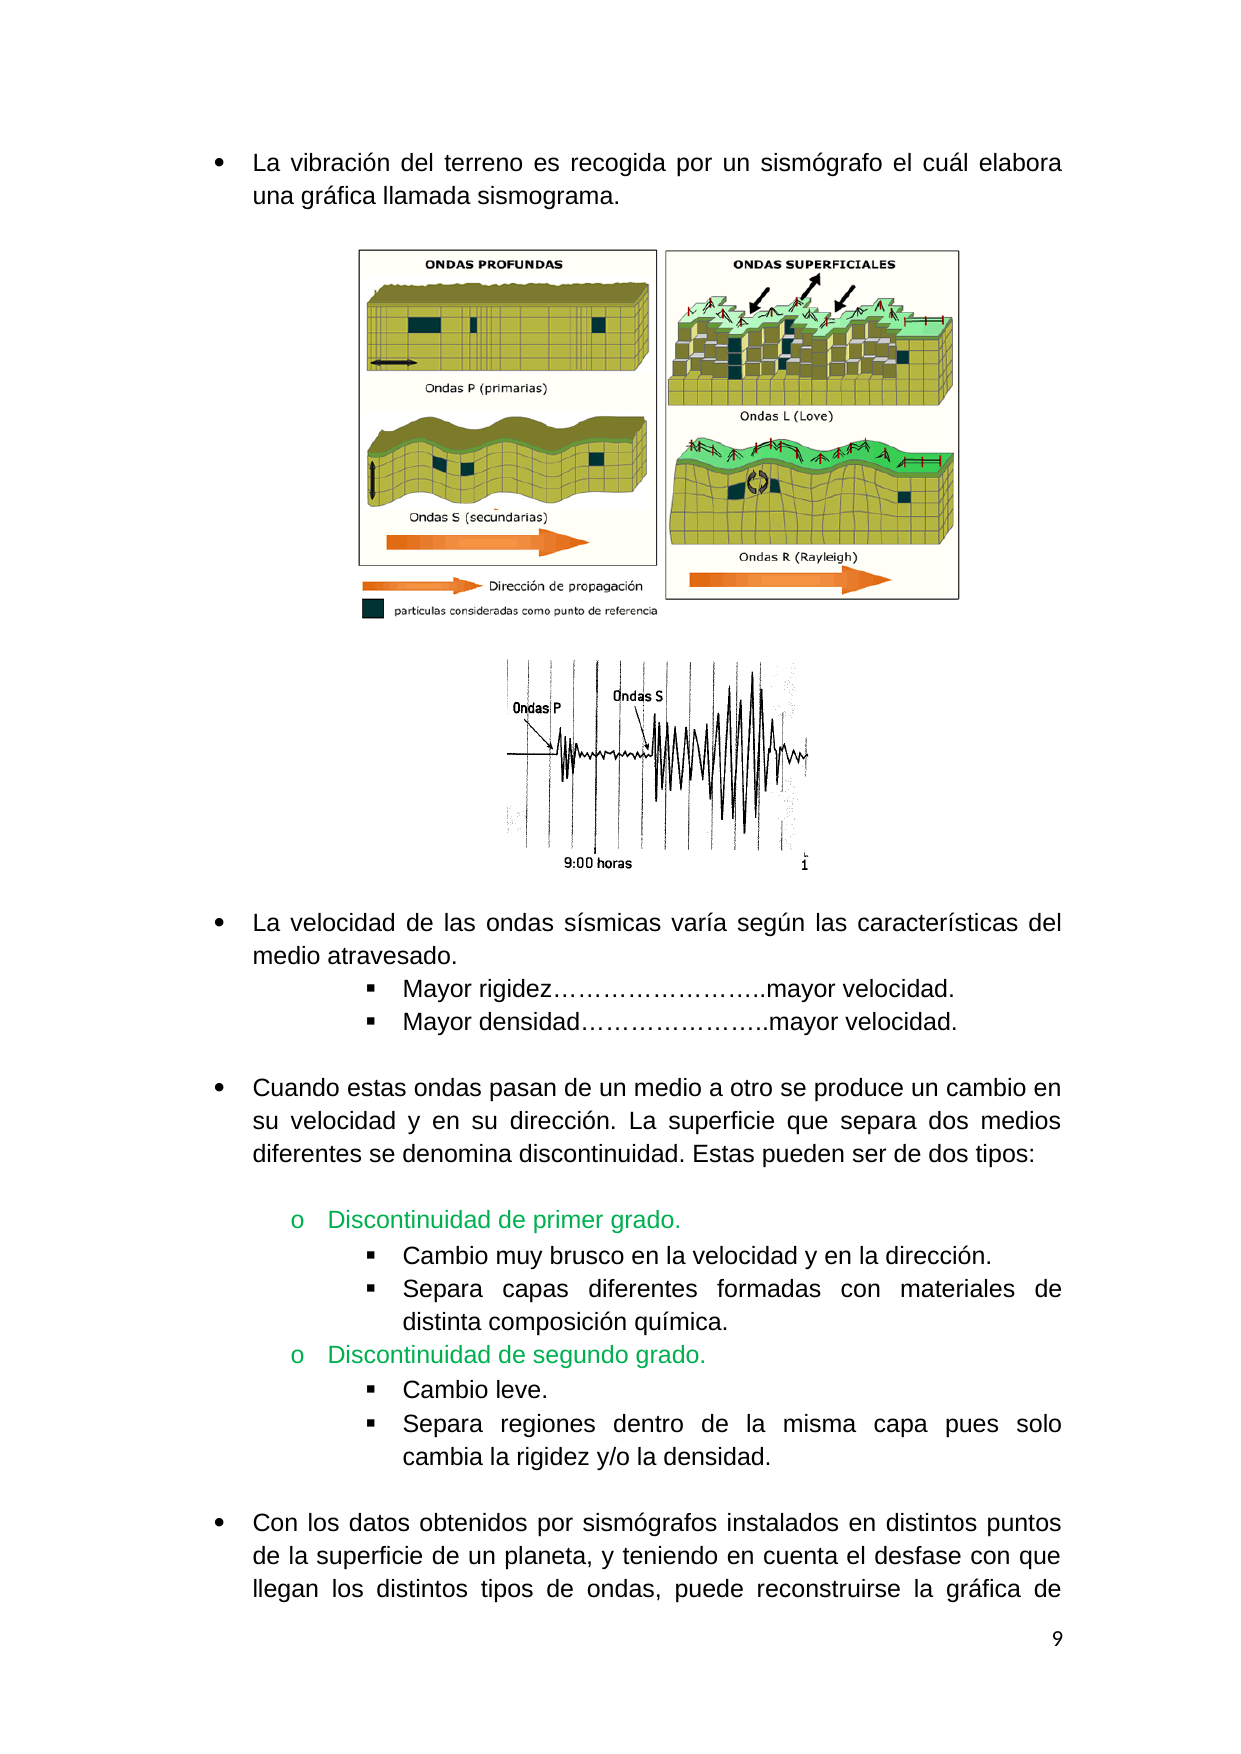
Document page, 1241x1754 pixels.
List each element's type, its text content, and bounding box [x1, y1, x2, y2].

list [215, 1508, 1063, 1603]
list Cuando estas ondas pasan de un medio a otro se produce un cambio en su velocidad y en su dirección. La superficie que separa dos medios diferentes se denomina discontinuidad. Estas pueden ser de dos tipos: [215, 1073, 1063, 1168]
list Separa regiones dentro de la misma capa pues solo cambia la rigidez y/o la densidad. [365, 1409, 1063, 1471]
list Mayor rigidez……………………..mayor velocidad. [365, 974, 1063, 1003]
list Mayor densidad…………………..mayor velocidad. [365, 1007, 1063, 1036]
picture [507, 658, 809, 871]
list Discontinuidad de segundo grado. [290, 1340, 1063, 1371]
list Separa capas diferentes formadas con materiales de distinta composición química. [365, 1274, 1063, 1336]
list Discontinuidad de primer grado. [290, 1205, 1063, 1236]
list Cambio muy brusco en la velocidad y en la dirección. [365, 1241, 1063, 1269]
list La velocidad de las ondas sísmicas varía según las características del medio atravesado. [215, 908, 1063, 969]
picture [355, 246, 961, 622]
list Cambio leve. [365, 1376, 1063, 1404]
list La vibración del terreno es recogida por un sismógrafo el cuál elabora una gráfica llamada sismograma. [215, 148, 1063, 209]
